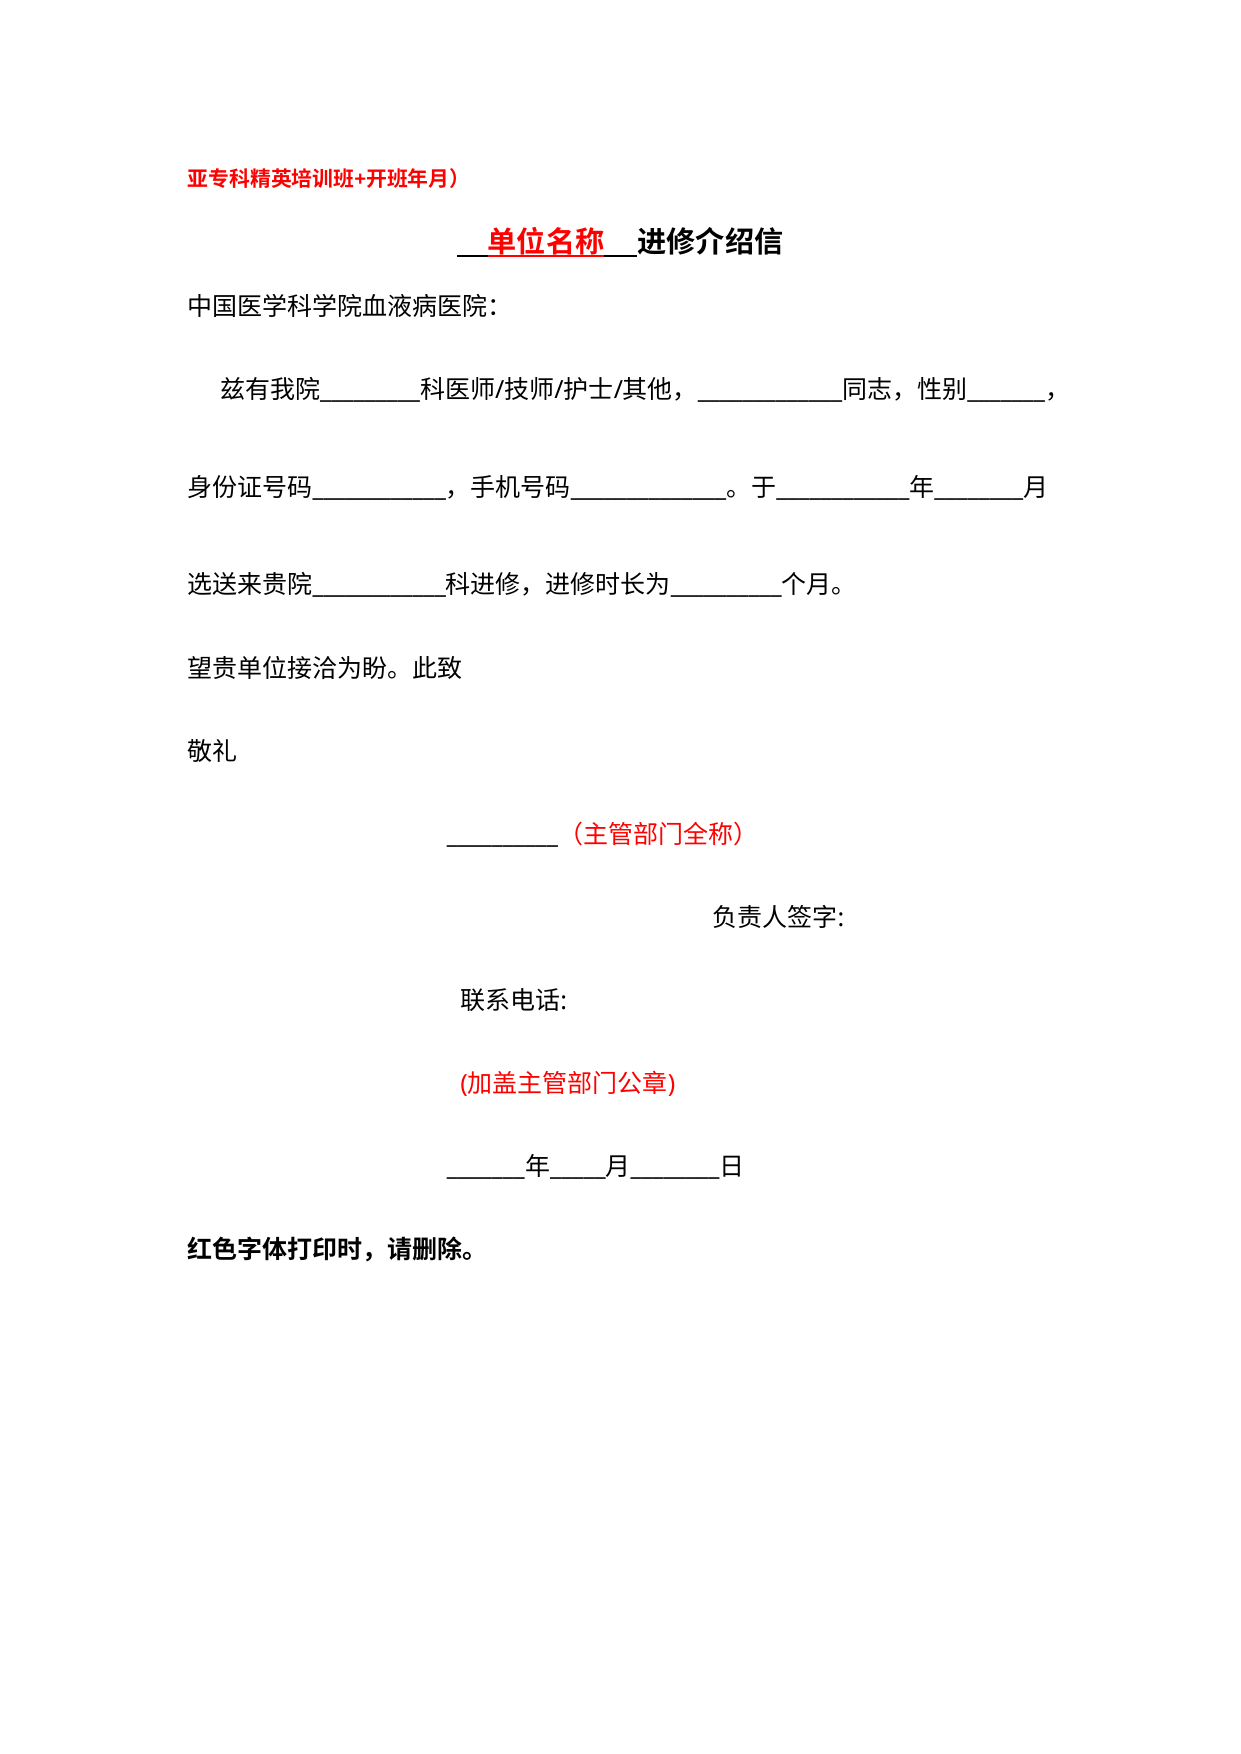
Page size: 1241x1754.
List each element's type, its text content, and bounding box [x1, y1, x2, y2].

text __________（主管部门全称） [187, 800, 1053, 865]
text 负责人签字: [187, 883, 1053, 948]
text 兹有我院_________科医师/技师/护士/其他，_____________同志，性别_______，身份证号码____________，手机号码______________。于____________年________月选送来贵院____________科进修，进修时长为__________个月。 [187, 356, 1053, 616]
text 中国医学科学院血液病医院： [187, 272, 1053, 337]
text 单位名称 进修介绍信 [187, 207, 1053, 272]
text 望贵单位接洽为盼。此致 [187, 634, 1053, 699]
text 红色字体打印时，请删除。 [187, 1216, 1053, 1281]
text 联系电话: [187, 966, 1053, 1031]
text 敬礼 [187, 717, 1053, 782]
text (加盖主管部门公章) [187, 1049, 1053, 1114]
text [187, 162, 1053, 192]
text _______年_____月________日 [187, 1132, 1053, 1197]
